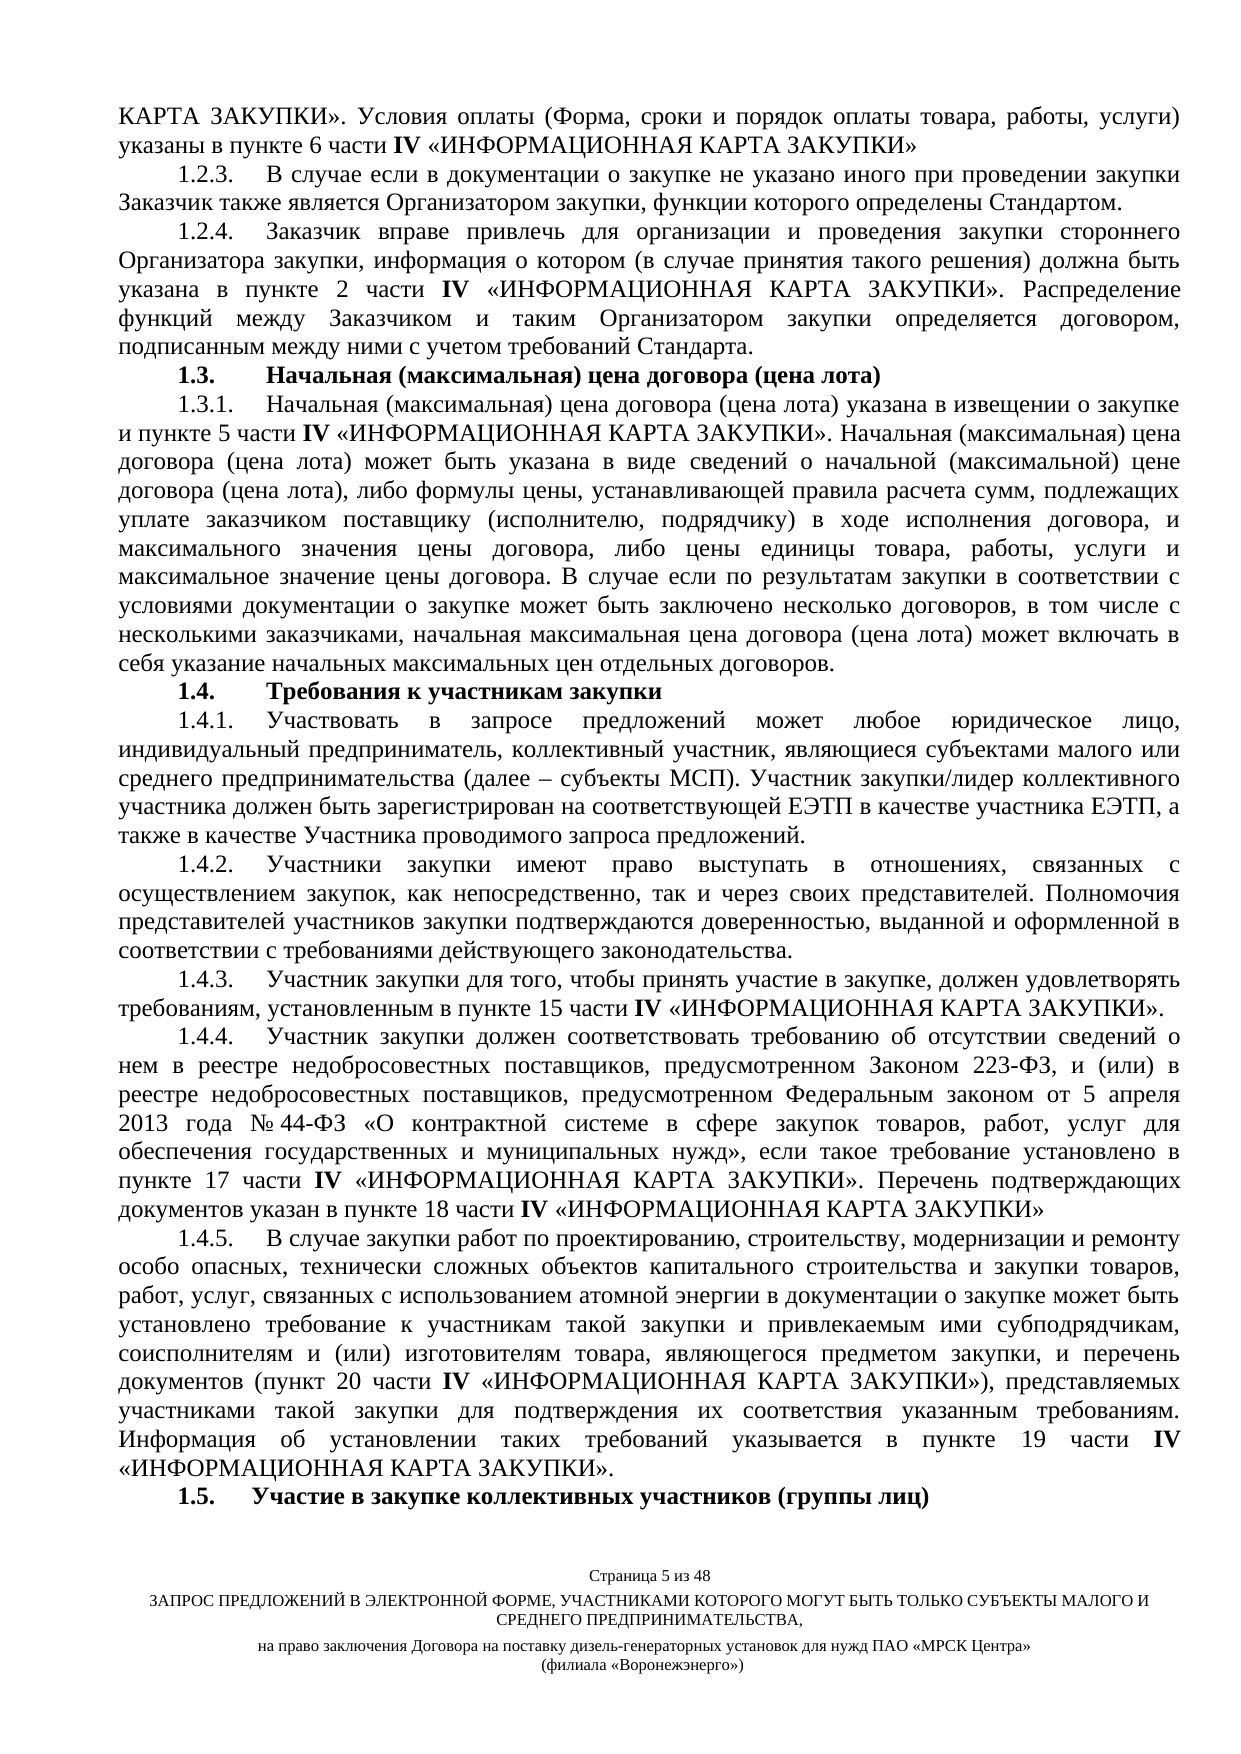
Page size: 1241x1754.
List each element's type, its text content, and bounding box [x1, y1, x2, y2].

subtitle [118, 101, 1181, 159]
subtitle Начальная (максимальная) цена договора (цена лота) [118, 360, 1181, 389]
subtitle Начальная (максимальная) цена договора (цена лота) указана в извещении о закупке и пункте 5 части IV «ИНФОРМАЦИОННАЯ КАРТА ЗАКУПКИ». Начальная (максимальная) цена договора (цена лота) может быть указана в виде сведений о начальной (максимальной) цене договора (цена лота), либо формулы цены, устанавливающей правила расчета сумм, подлежащих уплате заказчиком поставщику (исполнителю, подрядчику) в ходе исполнения договора, и максимального значения цены договора, либо цены единицы товара, работы, услуги и максимальное значение цены договора. В случае если по результатам закупки в соответствии с условиями документации о закупке может быть заключено несколько договоров, в том числе с несколькими заказчиками, начальная максимальная цена договора (цена лота) может включать в себя указание начальных максимальных цен отдельных договоров. [118, 389, 1181, 676]
subtitle Участник закупки должен соответствовать требованию об отсутствии сведений о нем в реестре недобросовестных поставщиков, предусмотренном Законом 223-ФЗ, и (или) в реестре недобросовестных поставщиков, предусмотренном Федеральным законом от 5 апреля 2013 года № 44-ФЗ «О контрактной системе в сфере закупок товаров, работ, услуг для обеспечения государственных и муниципальных нужд», если такое требование установлено в пункте 17 части IV «ИНФОРМАЦИОННАЯ КАРТА ЗАКУПКИ». Перечень подтверждающих документов указан в пункте 18 части IV «ИНФОРМАЦИОННАЯ КАРТА ЗАКУПКИ» [118, 1021, 1181, 1223]
subtitle В случае если в документации о закупке не указано иного при проведении закупки Заказчик также является Организатором закупки, функции которого определены Стандартом. [118, 159, 1181, 216]
subtitle В случае закупки работ по проектированию, строительству, модернизации и ремонту особо опасных, технически сложных объектов капитального строительства и закупки товаров, работ, услуг, связанных с использованием атомной энергии в документации о закупке может быть установлено требование к участникам такой закупки и привлекаемым ими субподрядчикам, соисполнителям и (или) изготовителям товара, являющегося предметом закупки, и перечень документов (пункт 20 части IV «ИНФОРМАЦИОННАЯ КАРТА ЗАКУПКИ»), представляемых участниками такой закупки для подтверждения их соответствия указанным требованиям. Информация об установлении таких требований указывается в пункте 19 части IV «ИНФОРМАЦИОННАЯ КАРТА ЗАКУПКИ». [118, 1223, 1181, 1481]
subtitle Заказчик вправе привлечь для организации и проведения закупки стороннего Организатора закупки, информация о котором (в случае принятия такого решения) должна быть указана в пункте 2 части IV «ИНФОРМАЦИОННАЯ КАРТА ЗАКУПКИ». Распределение функций между Заказчиком и таким Организатором закупки определяется договором, подписанным между ними с учетом требований Стандарта. [118, 216, 1181, 360]
subtitle Участник закупки для того, чтобы принять участие в закупке, должен удовлетворять требованиям, установленным в пункте 15 части IV «ИНФОРМАЦИОННАЯ КАРТА ЗАКУПКИ». [118, 964, 1181, 1021]
subtitle Участники закупки имеют право выступать в отношениях, связанных с осуществлением закупок, как непосредственно, так и через своих представителей. Полномочия представителей участников закупки подтверждаются доверенностью, выданной и оформленной в соответствии с требованиями действующего законодательства. [118, 849, 1181, 964]
subtitle Требования к участникам закупки [118, 676, 1181, 705]
subtitle Участие в закупке коллективных участников (группы лиц) [118, 1481, 1181, 1510]
subtitle Участвовать в запросе предложений может любое юридическое лицо, индивидуальный предприниматель, коллективный участник, являющиеся субъектами малого или среднего предпринимательства (далее – субъекты МСП). Участник закупки/лидер коллективного участника должен быть зарегистрирован на соответствующей ЕЭТП в качестве участника ЕЭТП, а также в качестве Участника проводимого запроса предложений. [118, 705, 1181, 849]
